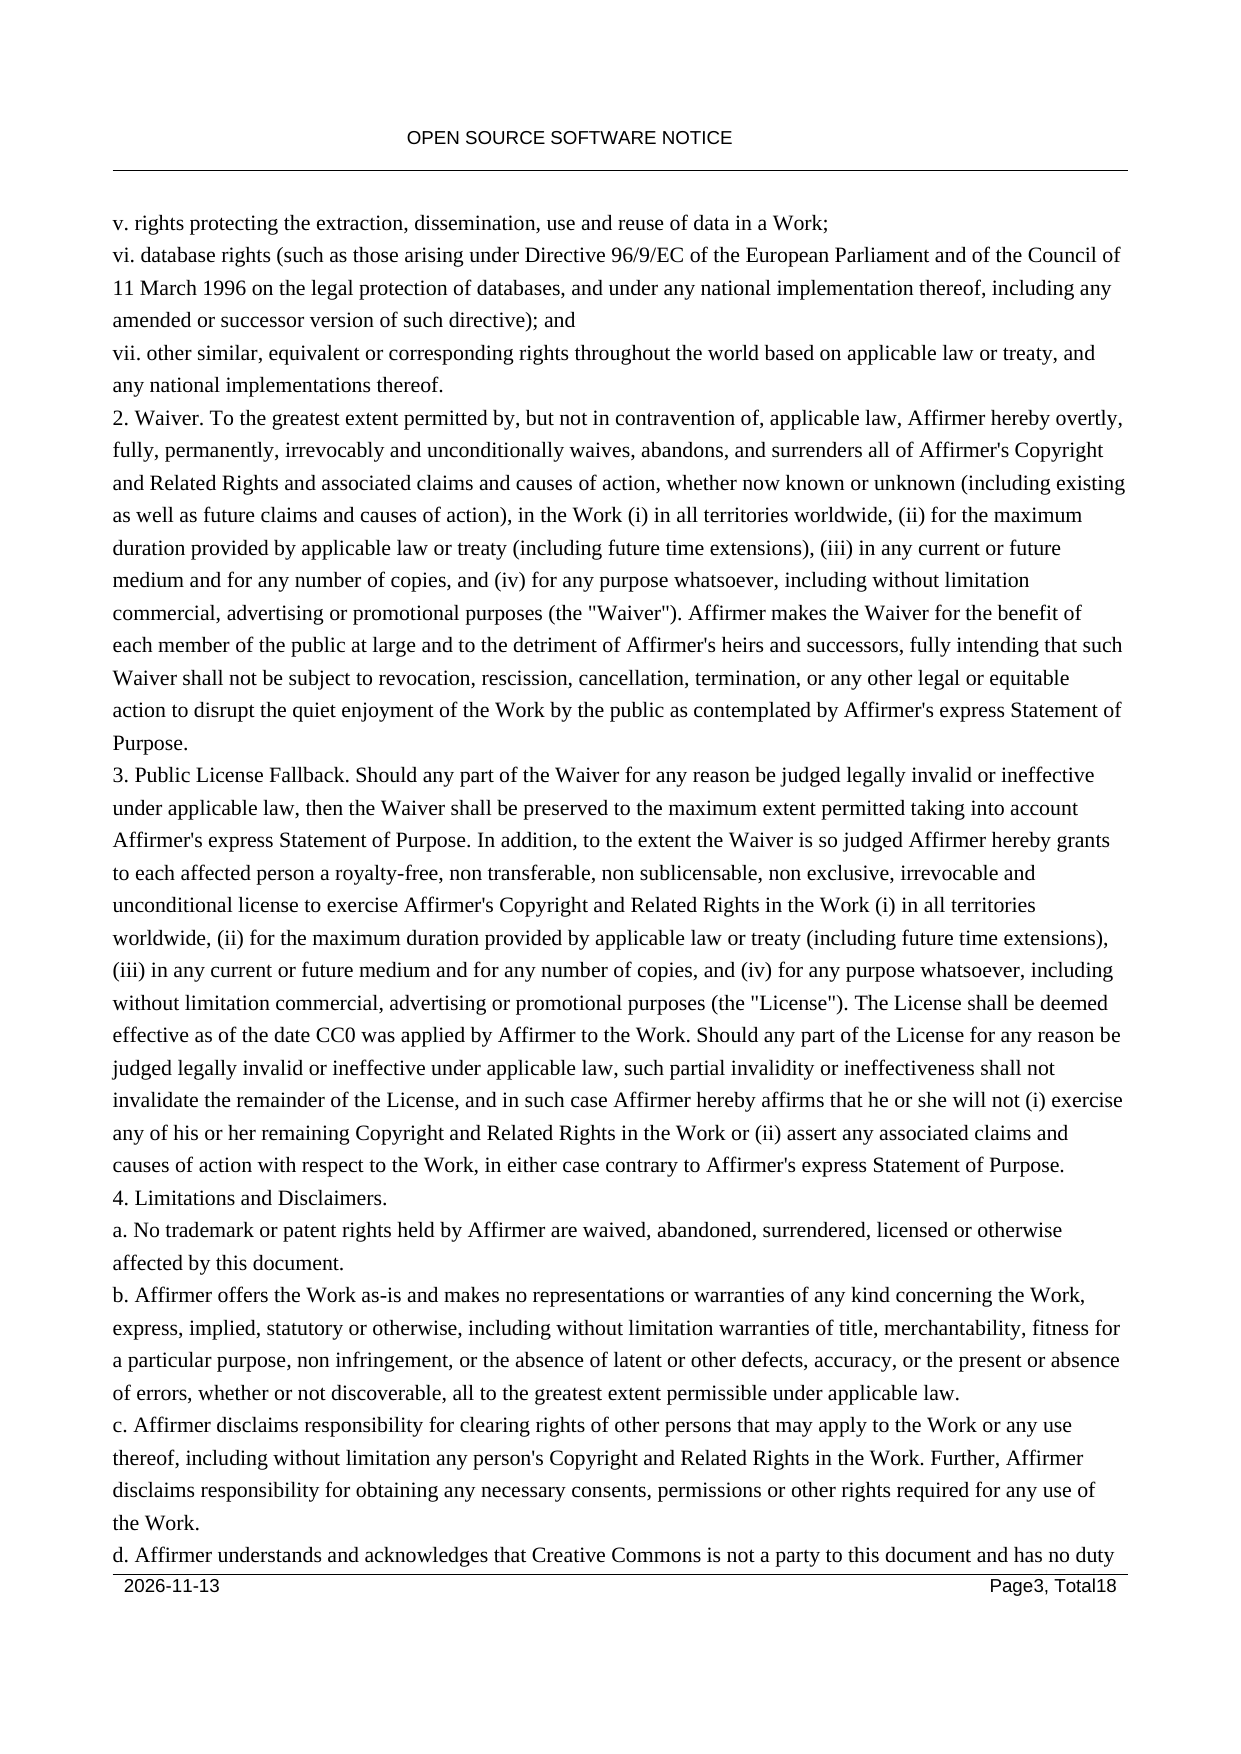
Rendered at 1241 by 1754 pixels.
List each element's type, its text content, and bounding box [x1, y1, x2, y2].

text a. No trademark or patent rights held by Affirmer are waived, abandoned, surrendered, licensed or otherwise affected by this document. [112, 1214, 1128, 1279]
text 2. Waiver. To the greatest extent permitted by, but not in contravention of, applicable law, Affirmer hereby overtly, fully, permanently, irrevocably and unconditionally waives, abandons, and surrenders all of Affirmer's Copyright and Related Rights and associated claims and causes of action, whether now known or unknown (including existing as well as future claims and causes of action), in the Work (i) in all territories worldwide, (ii) for the maximum duration provided by applicable law or treaty (including future time extensions), (iii) in any current or future medium and for any number of copies, and (iv) for any purpose whatsoever, including without limitation commercial, advertising or promotional purposes (the "Waiver"). Affirmer makes the Waiver for the benefit of each member of the public at large and to the detriment of Affirmer's heirs and successors, fully intending that such Waiver shall not be subject to revocation, rescission, cancellation, termination, or any other legal or equitable action to disrupt the quiet enjoyment of the Work by the public as contemplated by Affirmer's express Statement of Purpose. [112, 401, 1128, 759]
text vi. database rights (such as those arising under Directive 96/9/EC of the European Parliament and of the Council of 11 March 1996 on the legal protection of databases, and under any national implementation thereof, including any amended or successor version of such directive); and [112, 239, 1128, 336]
text 3. Public License Fallback. Should any part of the Waiver for any reason be judged legally invalid or ineffective under applicable law, then the Waiver shall be preserved to the maximum extent permitted taking into account Affirmer's express Statement of Purpose. In addition, to the extent the Waiver is so judged Affirmer hereby grants to each affected person a royalty-free, non transferable, non sublicensable, non exclusive, irrevocable and unconditional license to exercise Affirmer's Copyright and Related Rights in the Work (i) in all territories worldwide, (ii) for the maximum duration provided by applicable law or treaty (including future time extensions), (iii) in any current or future medium and for any number of copies, and (iv) for any purpose whatsoever, including without limitation commercial, advertising or promotional purposes (the "License"). The License shall be deemed effective as of the date CC0 was applied by Affirmer to the Work. Should any part of the License for any reason be judged legally invalid or ineffective under applicable law, such partial invalidity or ineffectiveness shall not invalidate the remainder of the License, and in such case Affirmer hereby affirms that he or she will not (i) exercise any of his or her remaining Copyright and Related Rights in the Work or (ii) assert any associated claims and causes of action with respect to the Work, in either case contrary to Affirmer's express Statement of Purpose. [112, 759, 1128, 1181]
text 4. Limitations and Disclaimers. [112, 1181, 1128, 1214]
text v. rights protecting the extraction, dissemination, use and reuse of data in a Work; [112, 206, 1128, 239]
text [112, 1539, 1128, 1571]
text vii. other similar, equivalent or corresponding rights throughout the world based on applicable law or treaty, and any national implementations thereof. [112, 336, 1128, 401]
text c. Affirmer disclaims responsibility for clearing rights of other persons that may apply to the Work or any use thereof, including without limitation any person's Copyright and Related Rights in the Work. Further, Affirmer disclaims responsibility for obtaining any necessary consents, permissions or other rights required for any use of the Work. [112, 1409, 1128, 1539]
text b. Affirmer offers the Work as-is and makes no representations or warranties of any kind concerning the Work, express, implied, statutory or otherwise, including without limitation warranties of title, merchantability, fitness for a particular purpose, non infringement, or the absence of latent or other defects, accuracy, or the present or absence of errors, whether or not discoverable, all to the greatest extent permissible under applicable law. [112, 1279, 1128, 1409]
